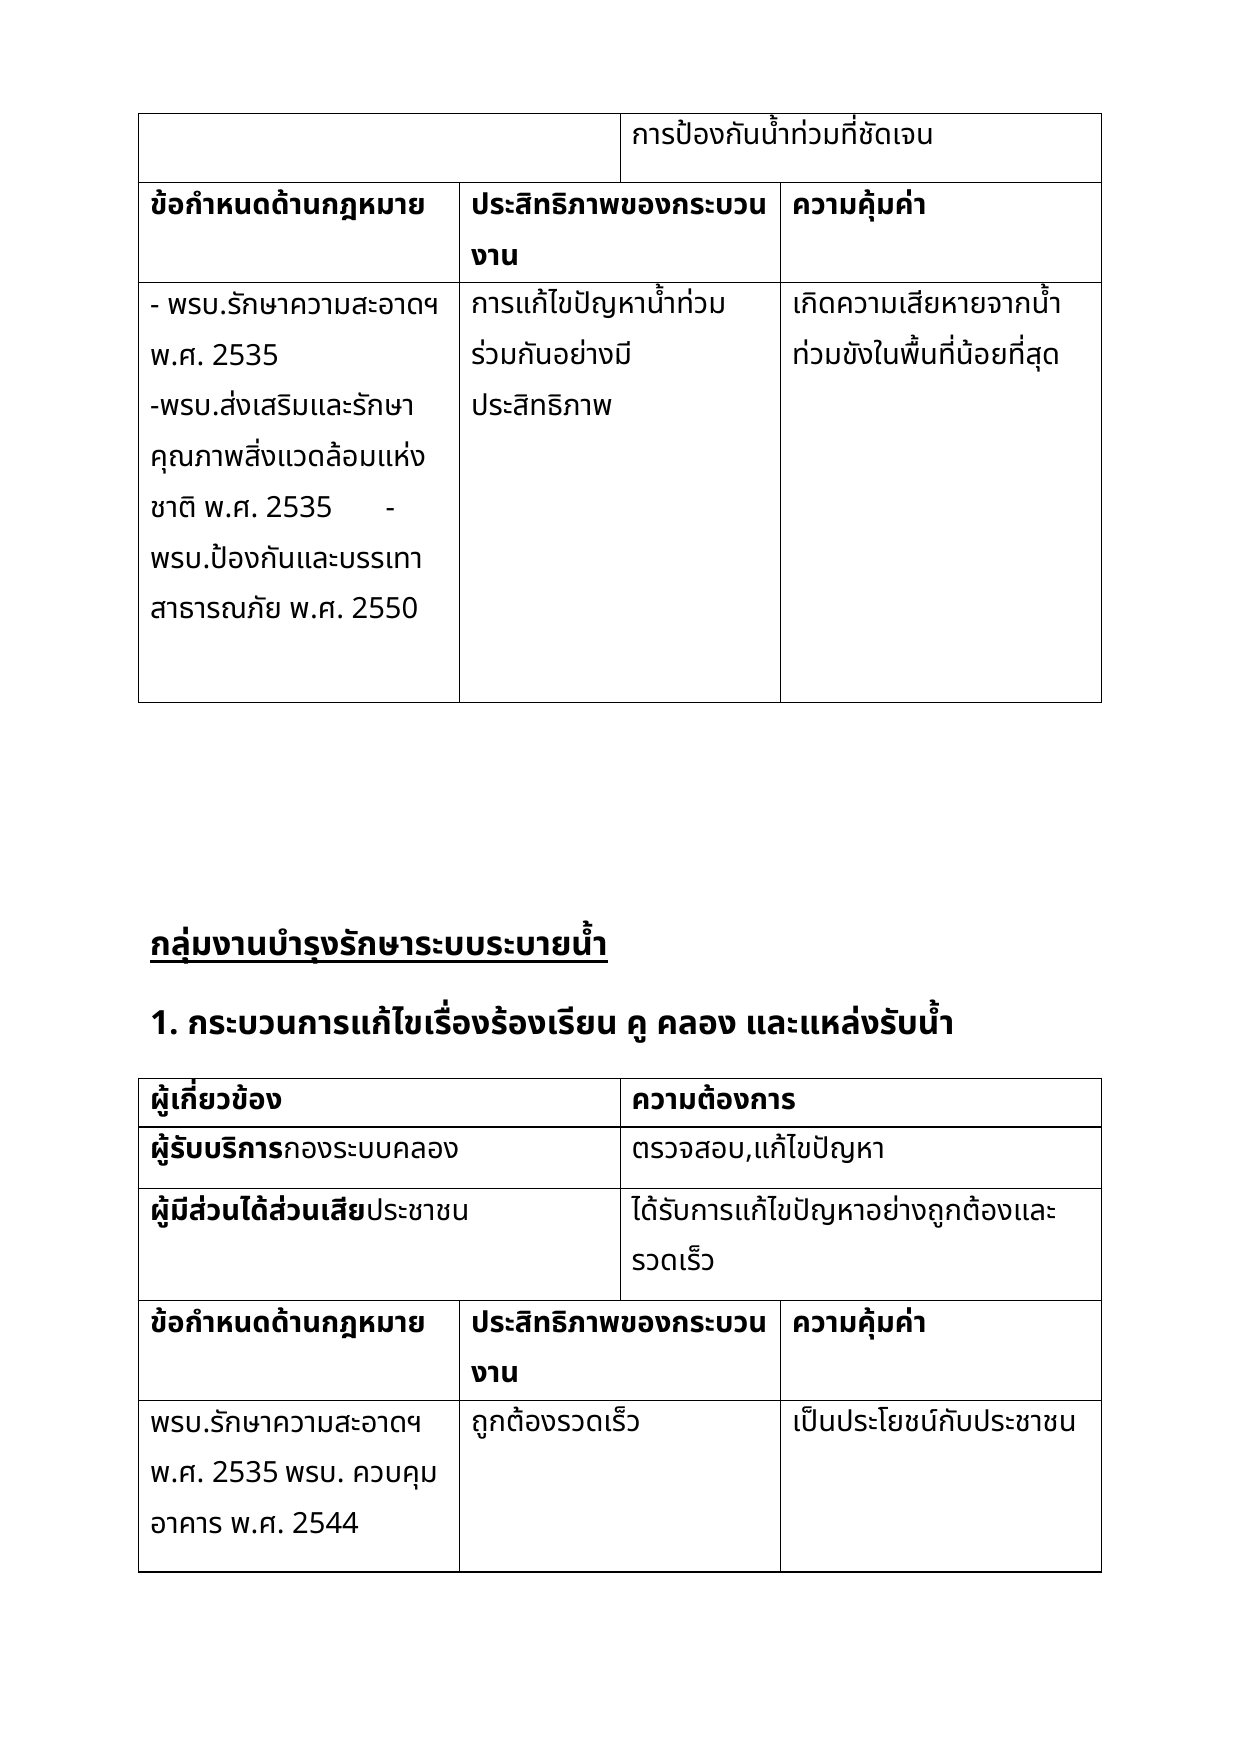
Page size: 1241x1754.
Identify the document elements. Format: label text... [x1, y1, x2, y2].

table_cell ความคุ้มค่า [781, 183, 1101, 282]
table_cell การแก้ไขปัญหาน้ำท่วมร่วมกันอย่างมีประสิทธิภาพ [460, 283, 780, 702]
table_cell ผู้มีส่วนได้ส่วนเสียประชาชน [139, 1189, 620, 1300]
text 1. กระบวนการแก้ไขเรื่องร้องเรียน คู คลอง และแหล่งรับน้ำ [150, 998, 1090, 1049]
table_cell ความคุ้มค่า [781, 1301, 1101, 1400]
table_cell เป็นประโยชน์กับประชาชน [781, 1401, 1101, 1571]
table_cell เกิดความเสียหายจากน้ำท่วมขังในพื้นที่น้อยที่สุด [781, 283, 1101, 702]
text กลุ่มงานบำรุงรักษาระบบระบายน้ำ [150, 920, 1090, 970]
table_header ผู้เกี่ยวข้อง [139, 1079, 620, 1126]
table_cell ผู้รับบริการกองระบบคลอง [139, 1128, 620, 1188]
table_cell ข้อกำหนดด้านกฎหมาย [139, 183, 459, 282]
table_cell ประสิทธิภาพของกระบวนงาน [460, 183, 780, 282]
table_cell - พรบ.รักษาความสะอาดฯ พ.ศ. 2535 -พรบ.ส่งเสริมและรักษาคุณภาพสิ่งแวดล้อมแห่งชาติ พ.ศ. 2535 - พรบ.ป้องกันและบรรเทาสาธารณภัย พ.ศ. 2550 [139, 283, 459, 702]
table_cell พรบ.รักษาความสะอาดฯ พ.ศ. 2535พรบ. ควบคุมอาคาร พ.ศ. 2544 [139, 1401, 459, 1571]
table_cell ข้อกำหนดด้านกฎหมาย [139, 1301, 459, 1400]
table_header ความต้องการ [621, 1079, 1101, 1126]
table_cell ได้รับการแก้ไขปัญหาอย่างถูกต้องและรวดเร็ว [621, 1189, 1101, 1300]
table_cell ถูกต้องรวดเร็ว [460, 1401, 780, 1571]
table_cell ประสิทธิภาพของกระบวนงาน [460, 1301, 780, 1400]
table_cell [139, 114, 620, 182]
table_cell ตรวจสอบ,แก้ไขปัญหา [621, 1128, 1101, 1188]
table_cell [621, 114, 1101, 182]
